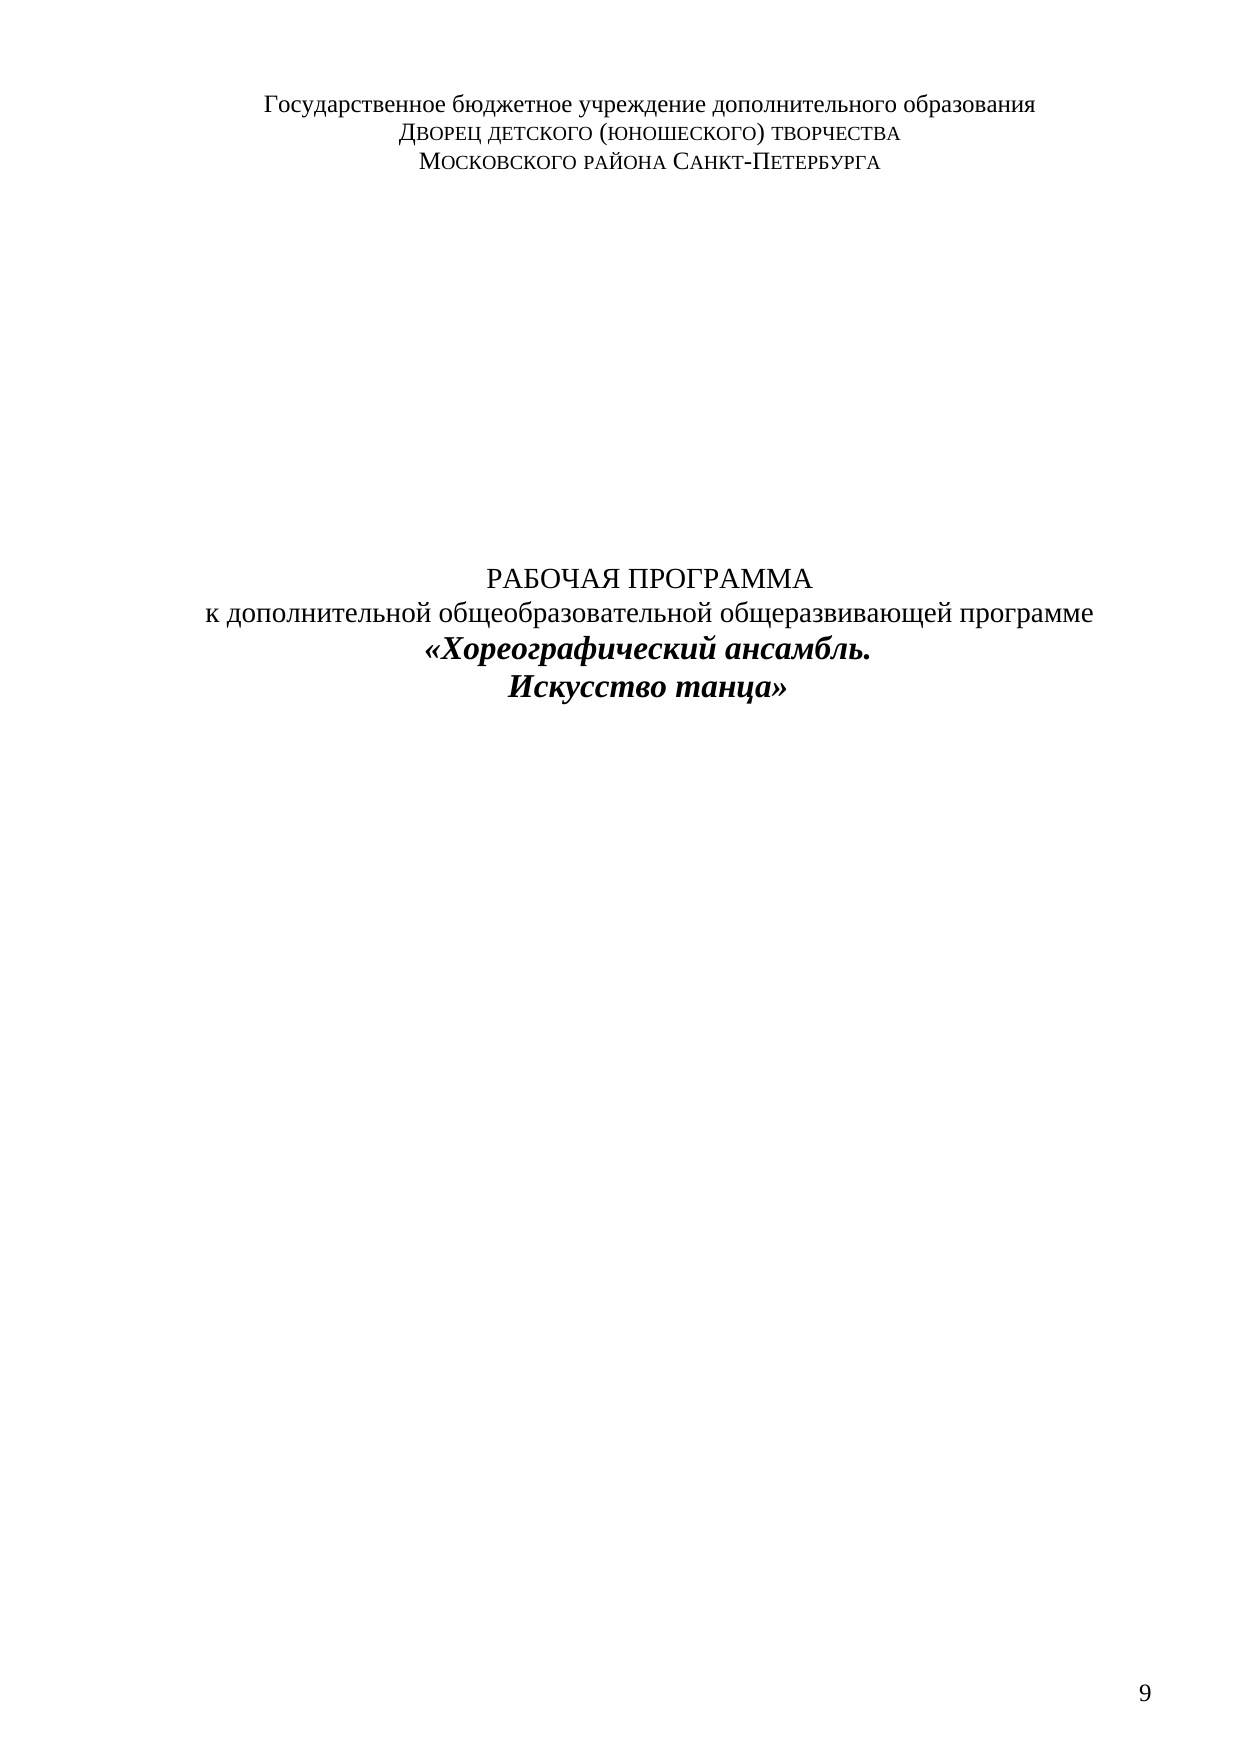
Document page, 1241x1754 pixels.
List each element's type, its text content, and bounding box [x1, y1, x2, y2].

text РАБОЧАЯ ПРОГРАММА [148, 561, 1152, 595]
text Искусство танца» [148, 667, 1152, 705]
text Государственное бюджетное учреждение дополнительного образования Дворец детского (юношеского) творчества Московского района Санкт-Петербурга [148, 89, 1152, 175]
text к дополнительной общеобразовательной общеразвивающей программе [148, 595, 1152, 628]
title «Хореографический ансамбль. [148, 628, 1152, 667]
